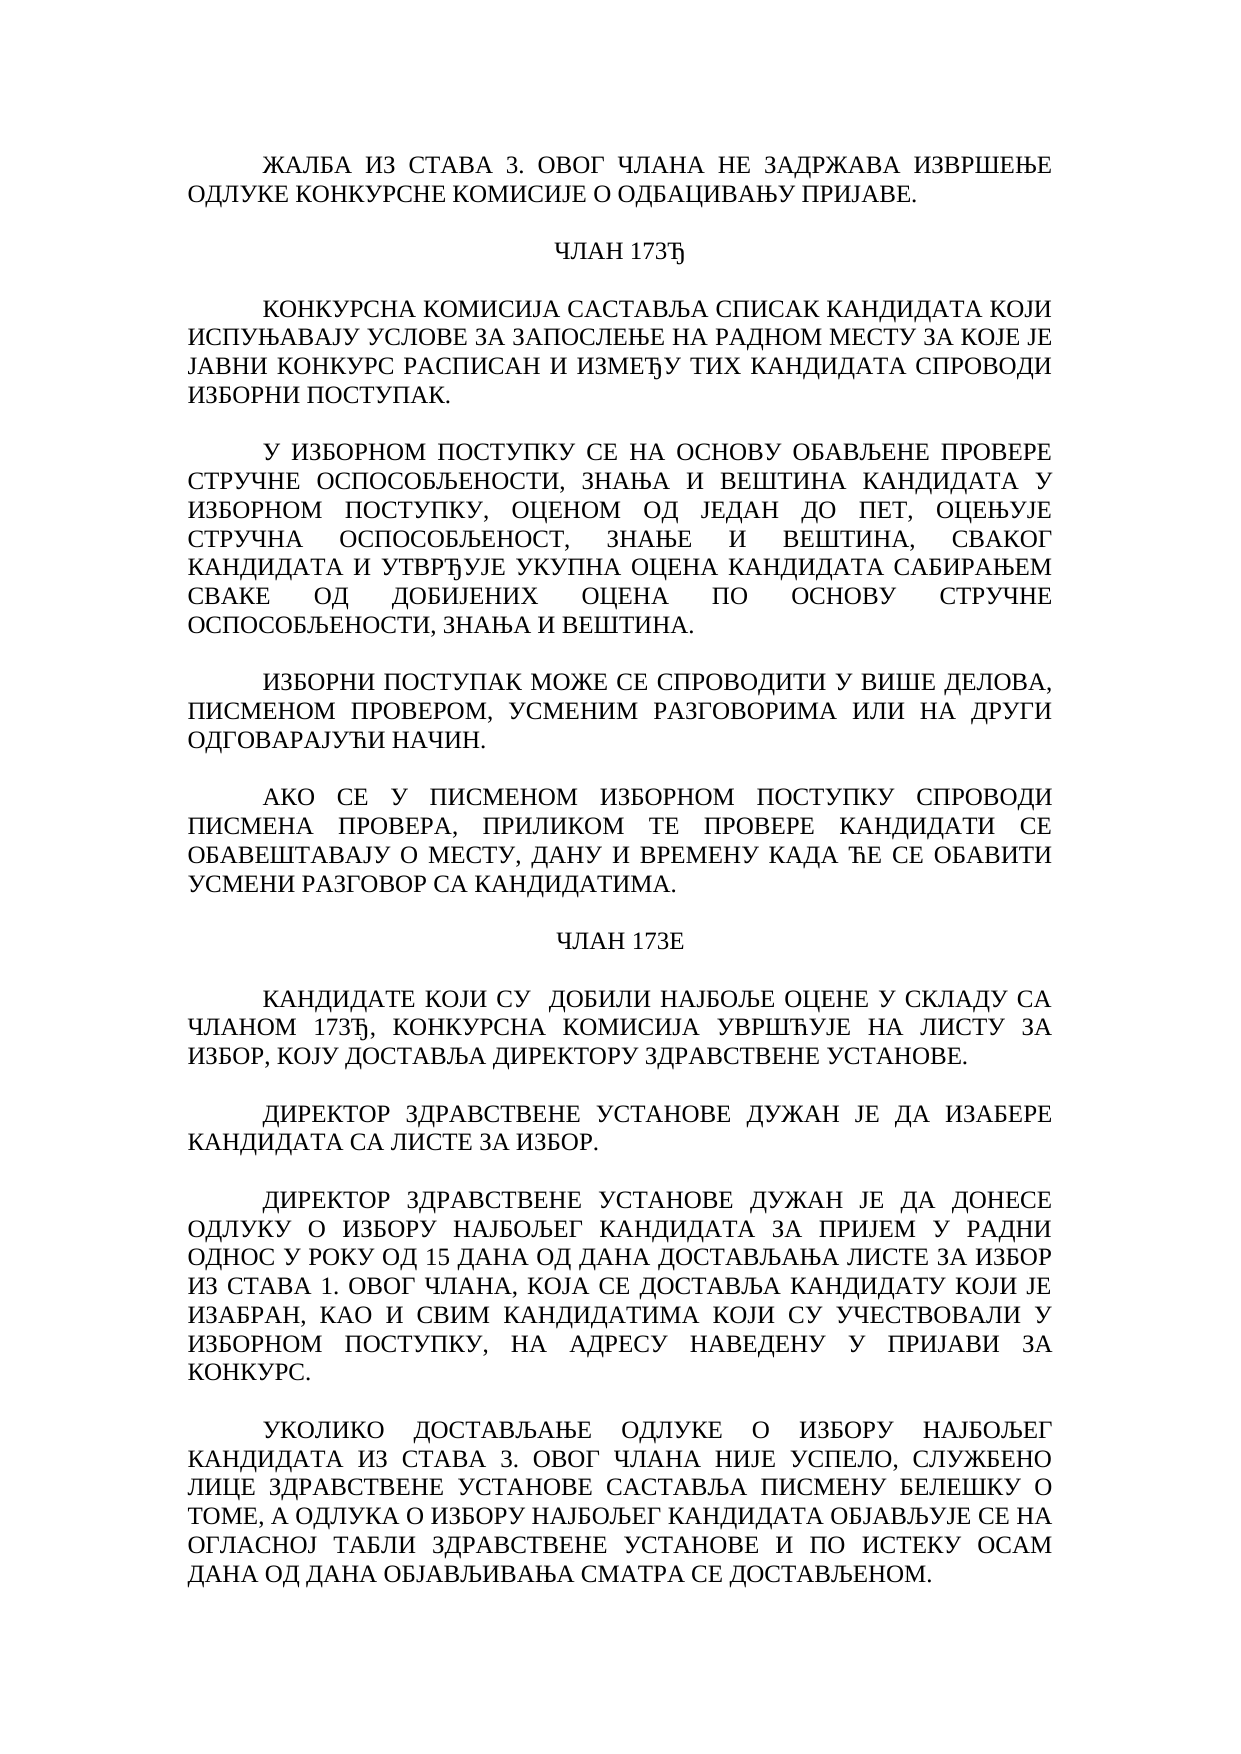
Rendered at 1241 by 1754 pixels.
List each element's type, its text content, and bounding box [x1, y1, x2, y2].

text ЧЛАН 173Ђ [187, 236, 1053, 265]
text ИЗБОРНИ ПОСТУПАК МОЖЕ СЕ СПРОВОДИТИ У ВИШЕ ДЕЛОВА, ПИСМЕНОМ ПРОВЕРОМ, УСМЕНИМ РАЗГОВОРИМА ИЛИ НА ДРУГИ ОДГОВАРАЈУЋИ НАЧИН. [187, 667, 1053, 754]
text КАНДИДАТЕ КОЈИ СУ ДОБИЛИ НАЈБОЉЕ ОЦЕНЕ У СКЛАДУ СА ЧЛАНОМ 173Ђ, КОНКУРСНА КОМИСИЈА УВРШЋУЈЕ НА ЛИСТУ ЗА ИЗБОР, КОЈУ ДОСТАВЉА ДИРЕКТОРУ ЗДРАВСТВЕНЕ УСТАНОВЕ. [187, 984, 1053, 1070]
text У ИЗБОРНОМ ПОСТУПКУ СЕ НА ОСНОВУ ОБАВЉЕНЕ ПРОВЕРЕ СТРУЧНЕ ОСПОСОБЉЕНОСТИ, ЗНАЊА И ВЕШТИНА КАНДИДАТА У ИЗБОРНОМ ПОСТУПКУ, ОЦЕНОМ ОД ЈЕДАН ДО ПЕТ, ОЦЕЊУЈЕ СТРУЧНА ОСПОСОБЉЕНОСТ, ЗНАЊЕ И ВЕШТИНА, СВАКОГ КАНДИДАТА И УТВРЂУЈЕ УКУПНА ОЦЕНА КАНДИДАТА САБИРАЊЕМ СВАКЕ ОД ДОБИЈЕНИХ ОЦЕНА ПО ОСНОВУ СТРУЧНЕ ОСПОСОБЉЕНОСТИ, ЗНАЊА И ВЕШТИНА. [187, 437, 1053, 639]
text ДИРЕКТОР ЗДРАВСТВЕНЕ УСТАНОВЕ ДУЖАН ЈЕ ДА ИЗАБЕРЕ КАНДИДАТА СА ЛИСТЕ ЗА ИЗБОР. [187, 1099, 1053, 1156]
text ДИРЕКТОР ЗДРАВСТВЕНЕ УСТАНОВЕ ДУЖАН ЈЕ ДА ДОНЕСЕ ОДЛУКУ О ИЗБОРУ НАЈБОЉЕГ КАНДИДАТА ЗА ПРИЈЕМ У РАДНИ ОДНОС У РОКУ ОД 15 ДАНА ОД ДАНА ДОСТАВЉАЊА ЛИСТЕ ЗА ИЗБОР ИЗ СТАВА 1. ОВОГ ЧЛАНА, КОЈА СЕ ДОСТАВЉА КАНДИДАТУ КОЈИ ЈЕ ИЗАБРАН, КАО И СВИМ КАНДИДАТИМА КОЈИ СУ УЧЕСТВОВАЛИ У ИЗБОРНОМ ПОСТУПКУ, НА АДРЕСУ НАВЕДЕНУ У ПРИЈАВИ ЗА КОНКУРС. [187, 1185, 1053, 1386]
text АКО СЕ У ПИСМЕНОМ ИЗБОРНОМ ПОСТУПКУ СПРОВОДИ ПИСМЕНА ПРОВЕРА, ПРИЛИКОМ ТЕ ПРОВЕРЕ КАНДИДАТИ СЕ ОБАВЕШТАВАЈУ О МЕСТУ, ДАНУ И ВРЕМЕНУ КАДА ЋЕ СЕ ОБАВИТИ УСМЕНИ РАЗГОВОР СА КАНДИДАТИМА. [187, 782, 1053, 897]
text КОНКУРСНА КОМИСИЈА САСТАВЉА СПИСАК КАНДИДАТА КОЈИ ИСПУЊАВАЈУ УСЛОВЕ ЗА ЗАПОСЛЕЊЕ НА РАДНОМ МЕСТУ ЗА КОЈЕ ЈЕ ЈАВНИ КОНКУРС РАСПИСАН И ИЗМЕЂУ ТИХ КАНДИДАТА СПРОВОДИ ИЗБОРНИ ПОСТУПАК. [187, 294, 1053, 409]
text ЖАЛБА ИЗ СТАВА 3. ОВОГ ЧЛАНА НЕ ЗАДРЖАВА ИЗВРШЕЊЕ ОДЛУКЕ КОНКУРСНЕ КОМИСИЈЕ О ОДБАЦИВАЊУ ПРИЈАВЕ. [187, 150, 1053, 207]
text ЧЛАН 173Е [187, 926, 1053, 955]
text УКОЛИКО ДОСТАВЉАЊЕ ОДЛУКЕ О ИЗБОРУ НАЈБОЉЕГ КАНДИДАТА ИЗ СТАВА 3. ОВОГ ЧЛАНА НИЈЕ УСПЕЛО, СЛУЖБЕНО ЛИЦЕ ЗДРАВСТВЕНЕ УСТАНОВЕ САСТАВЉА ПИСМЕНУ БЕЛЕШКУ О ТОМЕ, А ОДЛУКА О ИЗБОРУ НАЈБОЉЕГ КАНДИДАТА ОБЈАВЉУЈЕ СЕ НА ОГЛАСНОЈ ТАБЛИ ЗДРАВСТВЕНЕ УСТАНОВЕ И ПО ИСТЕКУ ОСАМ ДАНА ОД ДАНА ОБЈАВЉИВАЊА СМАТРА СЕ ДОСТАВЉЕНОМ. [187, 1415, 1053, 1587]
